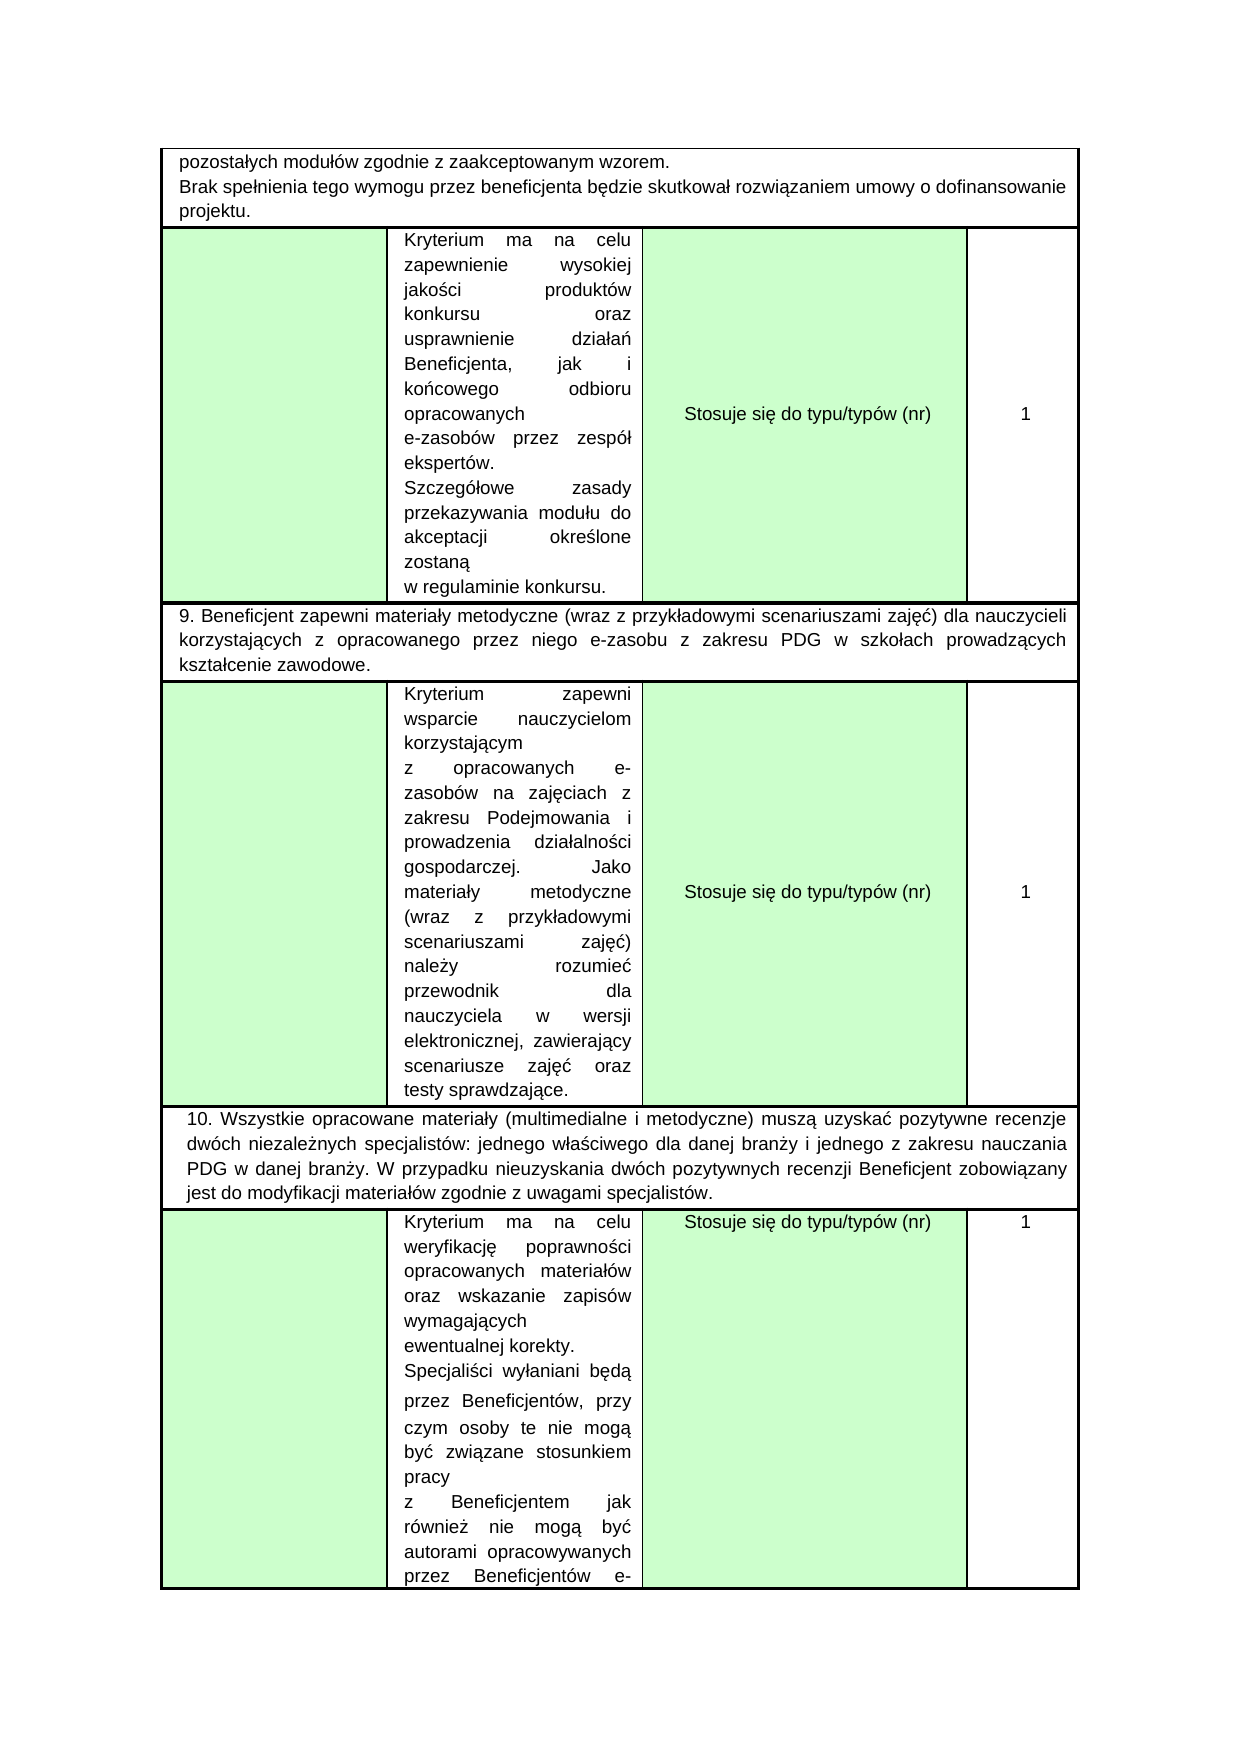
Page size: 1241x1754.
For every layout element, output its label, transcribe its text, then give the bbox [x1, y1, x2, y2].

table_cell Kryterium zapewni wsparcie nauczycielom korzystającym z opracowanych e-zasobów na zajęciach z zakresu Podejmowania i prowadzenia działalności gospodarczej. Jako materiały metodyczne (wraz z przykładowymi scenariuszami zajęć) należy rozumieć przewodnik dla nauczyciela w wersji elektronicznej, zawierający scenariusze zajęć oraz testy sprawdzające. [388, 683, 642, 1105]
table_cell [163, 683, 386, 1105]
table_cell 9. Beneficjent zapewni materiały metodyczne (wraz z przykładowymi scenariuszami zajęć) dla nauczycieli korzystających z opracowanego przez niego e-zasobu z zakresu PDG w szkołach prowadzących kształcenie zawodowe. [163, 605, 1077, 679]
table_cell 1 [968, 1211, 1077, 1587]
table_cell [643, 1211, 966, 1587]
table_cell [163, 149, 1077, 226]
table_cell 10. Wszystkie opracowane materiały (multimedialne i metodyczne) muszą uzyskać pozytywne recenzje dwóch niezależnych specjalistów: jednego właściwego dla danej branży i jednego z zakresu nauczania PDG w danej branży. W przypadku nieuzyskania dwóch pozytywnych recenzji Beneficjent zobowiązany jest do modyfikacji materiałów zgodnie z uwagami specjalistów. [163, 1108, 1077, 1208]
table_cell Kryterium ma na celu zapewnienie wysokiej jakości produktów konkursu oraz usprawnienie działań Beneficjenta, jak i końcowego odbioru opracowanych e-zasobów przez zespół ekspertów. Szczegółowe zasady przekazywania modułu do akceptacji określone zostaną w regulaminie konkursu. [388, 229, 642, 601]
table_cell [163, 229, 386, 601]
table_cell 1 [968, 229, 1077, 601]
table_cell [388, 1211, 642, 1587]
table_cell Stosuje się do typu/typów (nr) [643, 229, 966, 601]
table_cell 1 [968, 683, 1077, 1105]
table_cell [163, 1211, 386, 1587]
table_cell Stosuje się do typu/typów (nr) [643, 683, 966, 1105]
